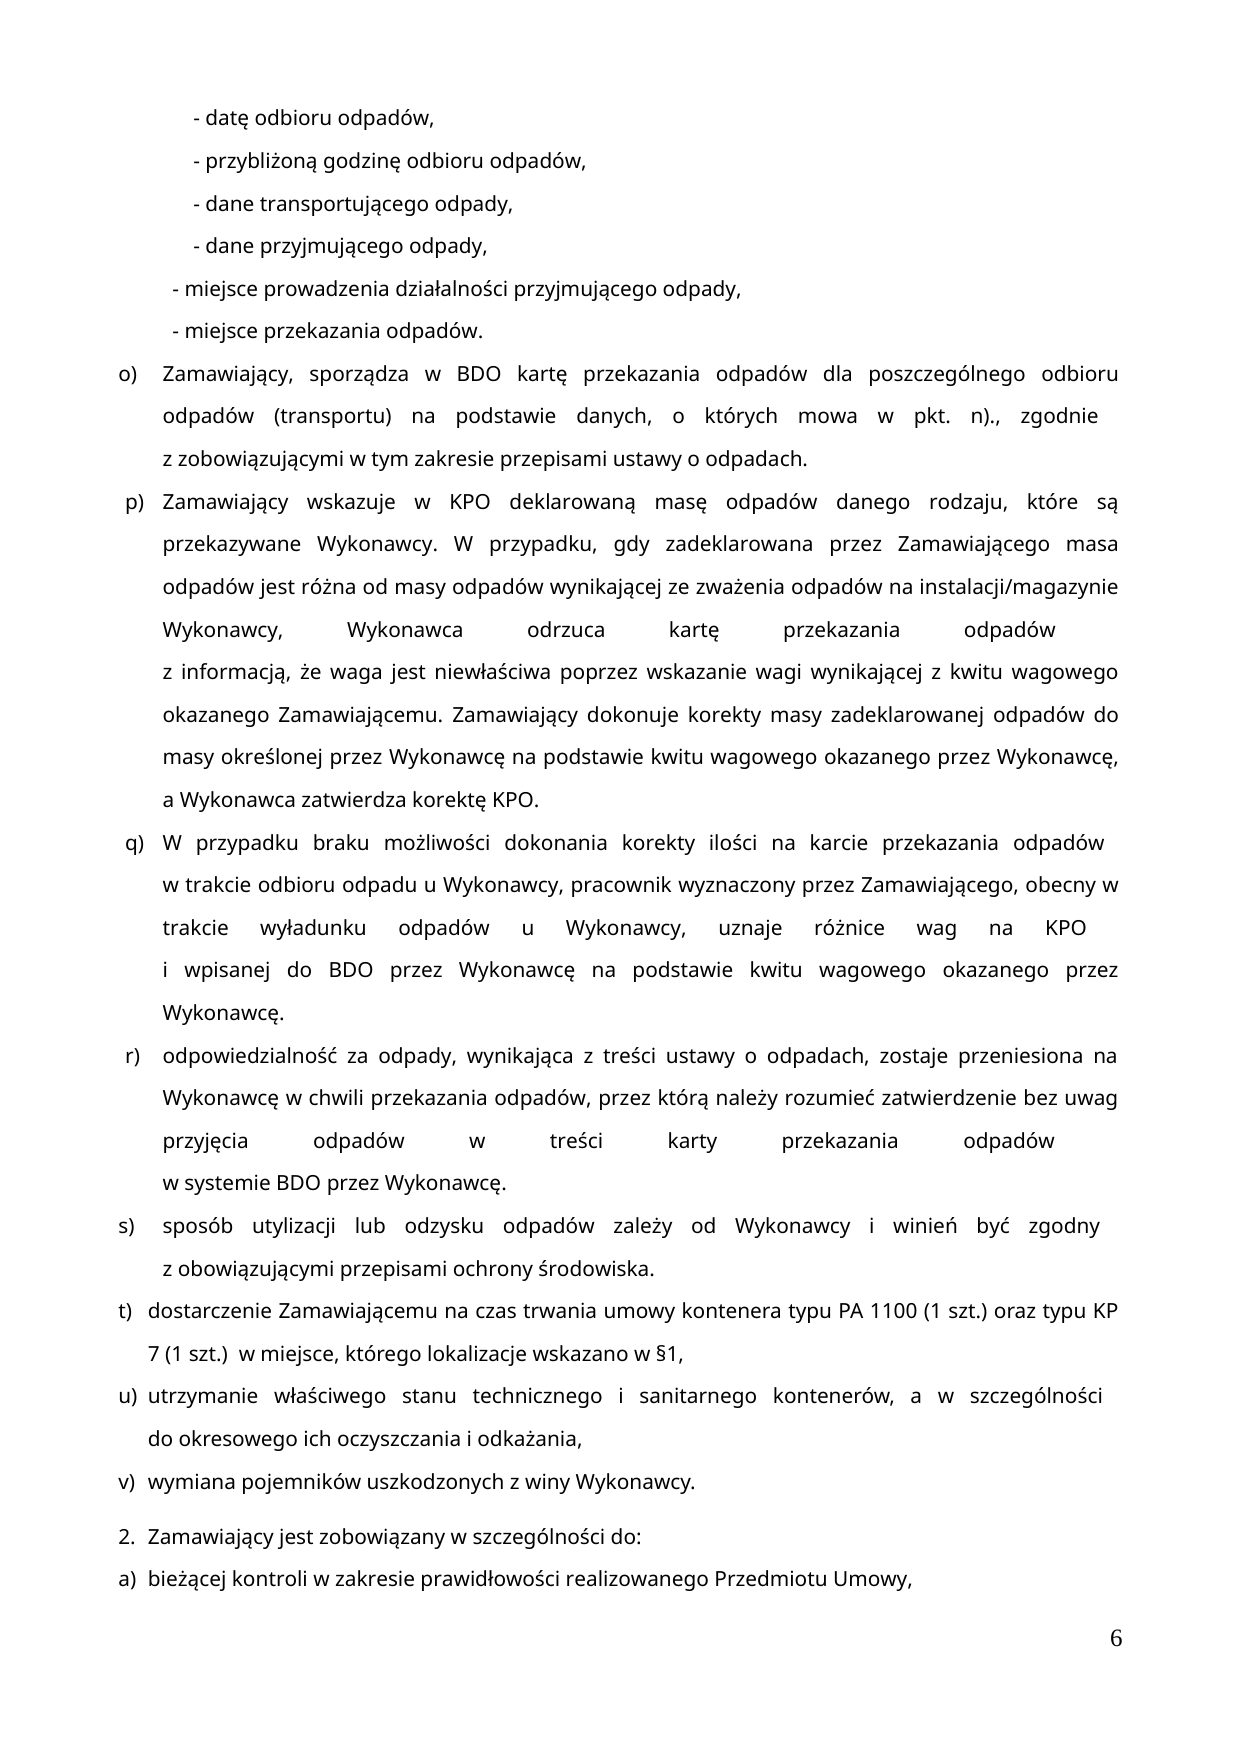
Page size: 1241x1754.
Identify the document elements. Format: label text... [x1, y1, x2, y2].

list utrzymanie właściwego stanu technicznego i sanitarnego kontenerów, a w szczególności do okresowego ich oczyszczania i odkażania, [118, 1382, 1120, 1453]
list wymiana pojemników uszkodzonych z winy Wykonawcy. [118, 1467, 1120, 1495]
text - przybliżoną godzinę odbioru odpadów, [193, 146, 1120, 174]
list dostarczenie Zamawiającemu na czas trwania umowy kontenera typu PA 1100 (1 szt.) oraz typu KP 7 (1 szt.) w miejsce, którego lokalizacje wskazano w §1, [118, 1296, 1120, 1367]
list Zamawiający jest zobowiązany w szczególności do: [118, 1522, 1122, 1550]
text - datę odbioru odpadów, [193, 103, 1120, 132]
text - dane transportującego odpady, [193, 189, 1120, 217]
text - miejsce prowadzenia działalności przyjmującego odpady, [118, 274, 1120, 302]
list bieżącej kontroli w zakresie prawidłowości realizowanego Przedmiotu Umowy, [118, 1564, 1122, 1593]
list odpowiedzialność za odpady, wynikająca z treści ustawy o odpadach, zostaje przeniesiona na Wykonawcę w chwili przekazania odpadów, przez którą należy rozumieć zatwierdzenie bez uwag przyjęcia odpadów w treści karty przekazania odpadów w systemie BDO przez Wykonawcę. [125, 1041, 1120, 1197]
text - miejsce przekazania odpadów. [118, 316, 1120, 345]
list Zamawiający, sporządza w BDO kartę przekazania odpadów dla poszczególnego odbioru odpadów (transportu) na podstawie danych, o których mowa w pkt. n)., zgodnie z zobowiązującymi w tym zakresie przepisami ustawy o odpadach. [118, 359, 1120, 473]
list Zamawiający wskazuje w KPO deklarowaną masę odpadów danego rodzaju, które są przekazywane Wykonawcy. W przypadku, gdy zadeklarowana przez Zamawiającego masa odpadów jest różna od masy odpadów wynikającej ze zważenia odpadów na instalacji/magazynie Wykonawcy, Wykonawca odrzuca kartę przekazania odpadów z informacją, że waga jest niewłaściwa poprzez wskazanie wagi wynikającej z kwitu wagowego okazanego Zamawiającemu. Zamawiający dokonuje korekty masy zadeklarowanej odpadów do masy określonej przez Wykonawcę na podstawie kwitu wagowego okazanego przez Wykonawcę, a Wykonawca zatwierdza korektę KPO. [125, 487, 1120, 813]
text - dane przyjmującego odpady, [193, 231, 1120, 260]
list sposób utylizacji lub odzysku odpadów zależy od Wykonawcy i winień być zgodny z obowiązującymi przepisami ochrony środowiska. [118, 1211, 1120, 1282]
list W przypadku braku możliwości dokonania korekty ilości na karcie przekazania odpadów w trakcie odbioru odpadu u Wykonawcy, pracownik wyznaczony przez Zamawiającego, obecny w trakcie wyładunku odpadów u Wykonawcy, uznaje różnice wag na KPO i wpisanej do BDO przez Wykonawcę na podstawie kwitu wagowego okazanego przez Wykonawcę. [125, 828, 1120, 1027]
